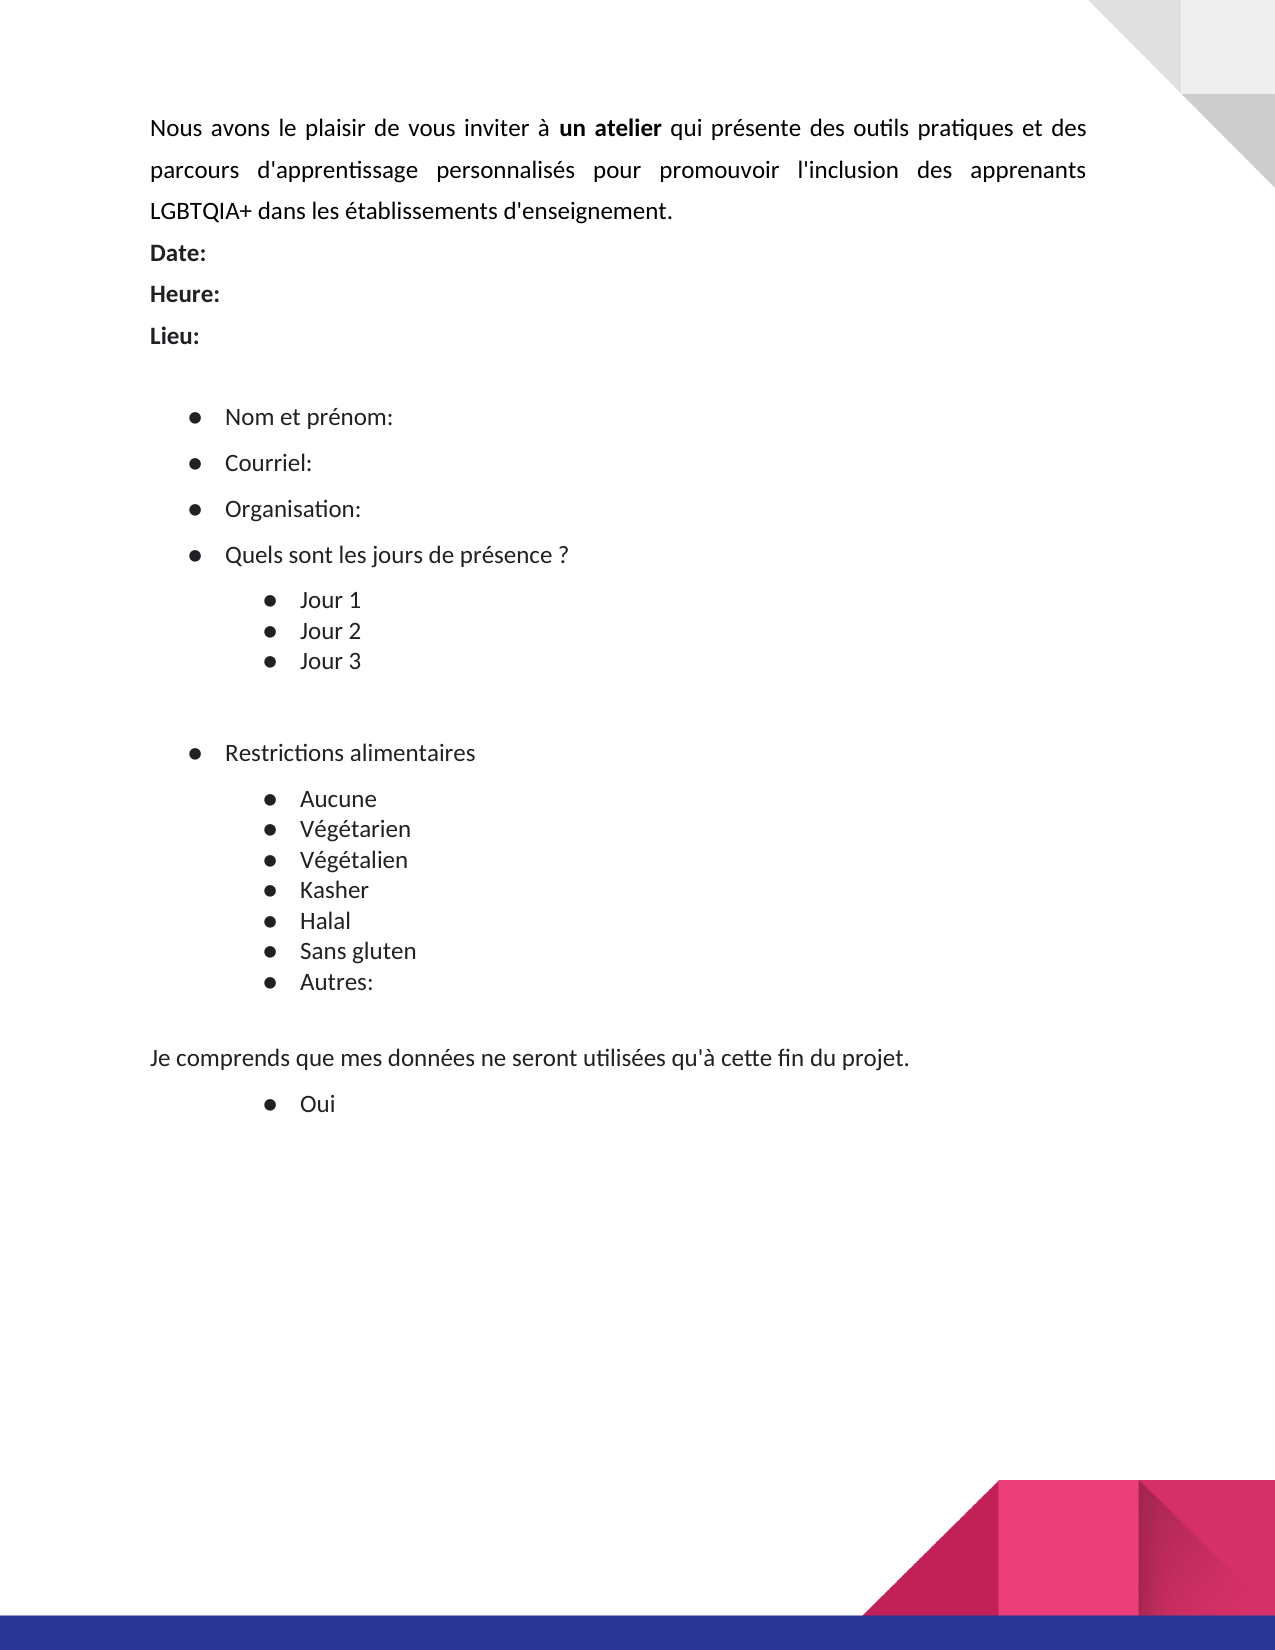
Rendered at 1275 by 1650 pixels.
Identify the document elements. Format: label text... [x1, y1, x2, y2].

list Aucune [262, 783, 1125, 813]
list Restrictions alimentaires [187, 737, 1125, 768]
text Lieu: [150, 320, 1125, 350]
text Heure: [150, 278, 1125, 309]
list Nom et prénom: [187, 402, 1125, 432]
picture [0, 1478, 1275, 1650]
list Courriel: [187, 447, 1125, 478]
text Nous avons le plaisir de vous inviter à un atelier qui présente des outils pratiques et des parcours d'apprentissage personnalisés pour promouvoir l'inclusion des apprenants LGBTQIA+ dans les établissements d'enseignement. [150, 112, 1125, 226]
list Autres: [262, 966, 1125, 996]
text Date: [150, 237, 1125, 267]
list Oui [262, 1088, 1125, 1118]
picture [1087, 0, 1275, 188]
list Sans gluten [262, 935, 1125, 966]
list Végétalien [262, 844, 1125, 874]
list Quels sont les jours de présence ? [187, 539, 1125, 569]
list Jour 1 [262, 584, 1125, 615]
list Jour 3 [262, 646, 1125, 676]
list Végétarien [262, 813, 1125, 844]
list Halal [262, 905, 1125, 935]
list Jour 2 [262, 615, 1125, 646]
list Kasher [262, 874, 1125, 905]
list Organisation: [187, 493, 1125, 523]
text Je comprends que mes données ne seront utilisées qu'à cette fin du projet. [150, 1042, 1125, 1073]
